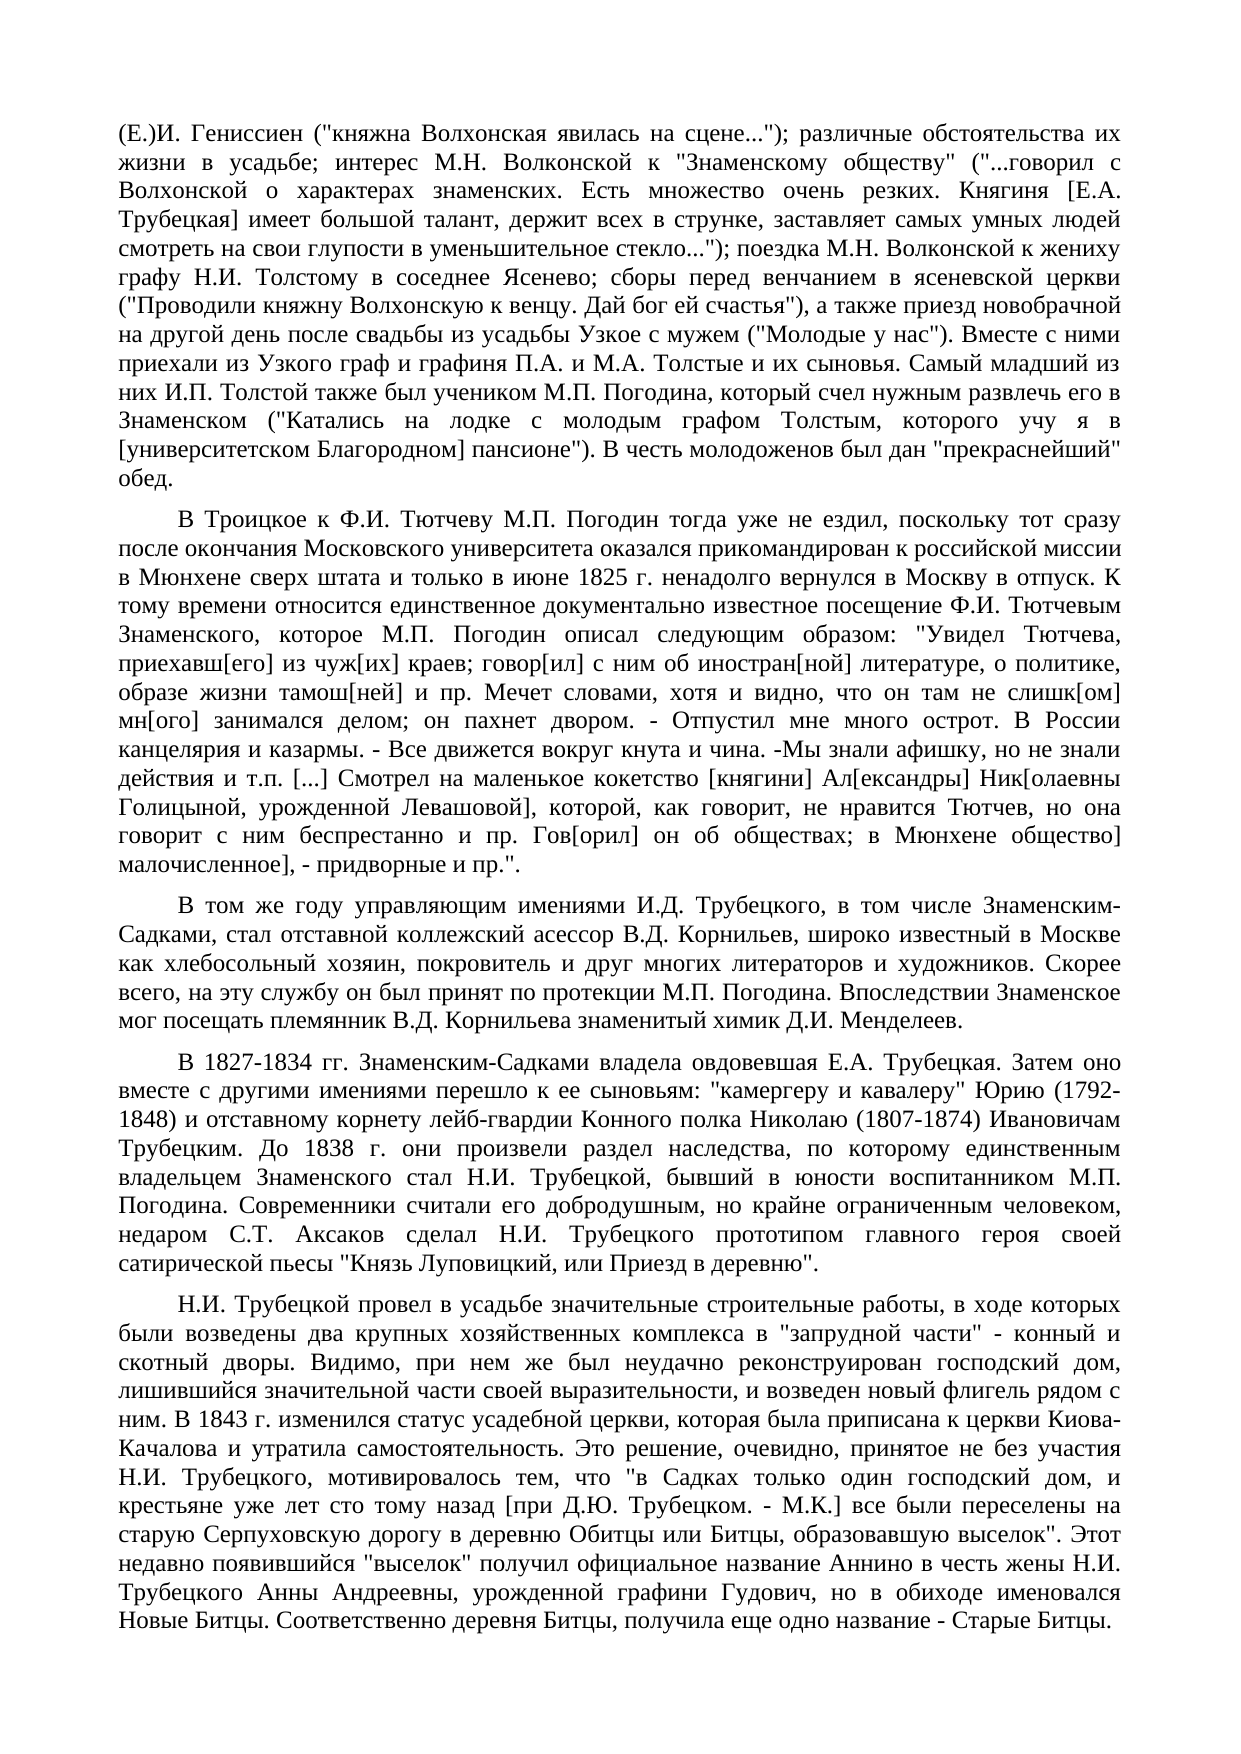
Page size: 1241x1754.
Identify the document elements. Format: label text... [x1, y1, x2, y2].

text В том же году управляющим имениями И.Д. Трубецкого, в том числе Знаменским-Садками, стал отставной коллежский асессор В.Д. Корнильев, широко известный в Москве как хлебосольный хозяин, покровитель и друг многих литераторов и художников. Скорее всего, на эту службу он был принят по протекции М.П. Погодина. Впоследствии Знаменское мог посещать племянник В.Д. Корнильева знаменитый химик Д.И. Менделеев. [118, 891, 1122, 1034]
text Н.И. Трубецкой провел в усадьбе значительные строительные работы, в ходе которых были возведены два крупных хозяйственных комплекса в "запрудной части" - конный и скотный дворы. Видимо, при нем же был неудачно реконструирован господский дом, лишившийся значительной части своей выразительности, и возведен новый флигель рядом с ним. В 1843 г. изменился статус усадебной церкви, которая была приписана к церкви Киова-Качалова и утратила самостоятельность. Это решение, очевидно, принятое не без участия Н.И. Трубецкого, мотивировалось тем, что "в Садках только один господский дом, и крестьяне уже лет сто тому назад [при Д.Ю. Трубецком. - М.К.] все были переселены на старую Серпуховскую дорогу в деревню Обитцы или Битцы, образовавшую выселок". Этот недавно появившийся "выселок" получил официальное название Аннино в честь жены Н.И. Трубецкого Анны Андреевны, урожденной графини Гудович, но в обиходе именовался Новые Битцы. Соответственно деревня Битцы, получила еще одно название - Старые Битцы. [118, 1289, 1122, 1634]
text В Троицкое к Ф.И. Тютчеву М.П. Погодин тогда уже не ездил, поскольку тот сразу после окончания Московского университета оказался прикомандирован к российской миссии в Мюнхене сверх штата и только в июне 1825 г. ненадолго вернулся в Москву в отпуск. К тому времени относится единственное документально известное посещение Ф.И. Тютчевым Знаменского, которое М.П. Погодин описал следующим образом: "Увидел Тютчева, приехавш[его] из чуж[их] краев; говор[ил] с ним об иностран[ной] литературе, о политике, образе жизни тамош[ней] и пр. Мечет словами, хотя и видно, что он там не слишк[ом] мн[ого] занимался делом; он пахнет двором. - Отпустил мне много острот. В России канцелярия и казармы. - Все движется вокруг кнута и чина. -Мы знали афишку, но не знали действия и т.п. [...] Смотрел на маленькое кокетство [княгини] Ал[ександры] Ник[олаевны Голицыной, урожденной Левашовой], которой, как говорит, не нравится Тютчев, но она говорит с ним беспрестанно и пр. Гов[орил] он об обществах; в Мюнхене общество] малочисленное], - придворные и пр.". [118, 504, 1122, 878]
text В 1827-1834 гг. Знаменским-Садками владела овдовевшая Е.А. Трубецкая. Затем оно вместе с другими имениями перешло к ее сыновьям: "камергеру и кавалеру" Юрию (1792-1848) и отставному корнету лейб-гвардии Конного полка Николаю (1807-1874) Ивановичам Трубецким. До 1838 г. они произвели раздел наследства, по которому единственным владельцем Знаменского стал Н.И. Трубецкой, бывший в юности воспитанником М.П. Погодина. Современники считали его добродушным, но крайне ограниченным человеком, недаром С.Т. Аксаков сделал Н.И. Трубецкого прототипом главного героя своей сатирической пьесы "Князь Луповицкий, или Приезд в деревню". [118, 1047, 1122, 1277]
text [118, 118, 1122, 492]
